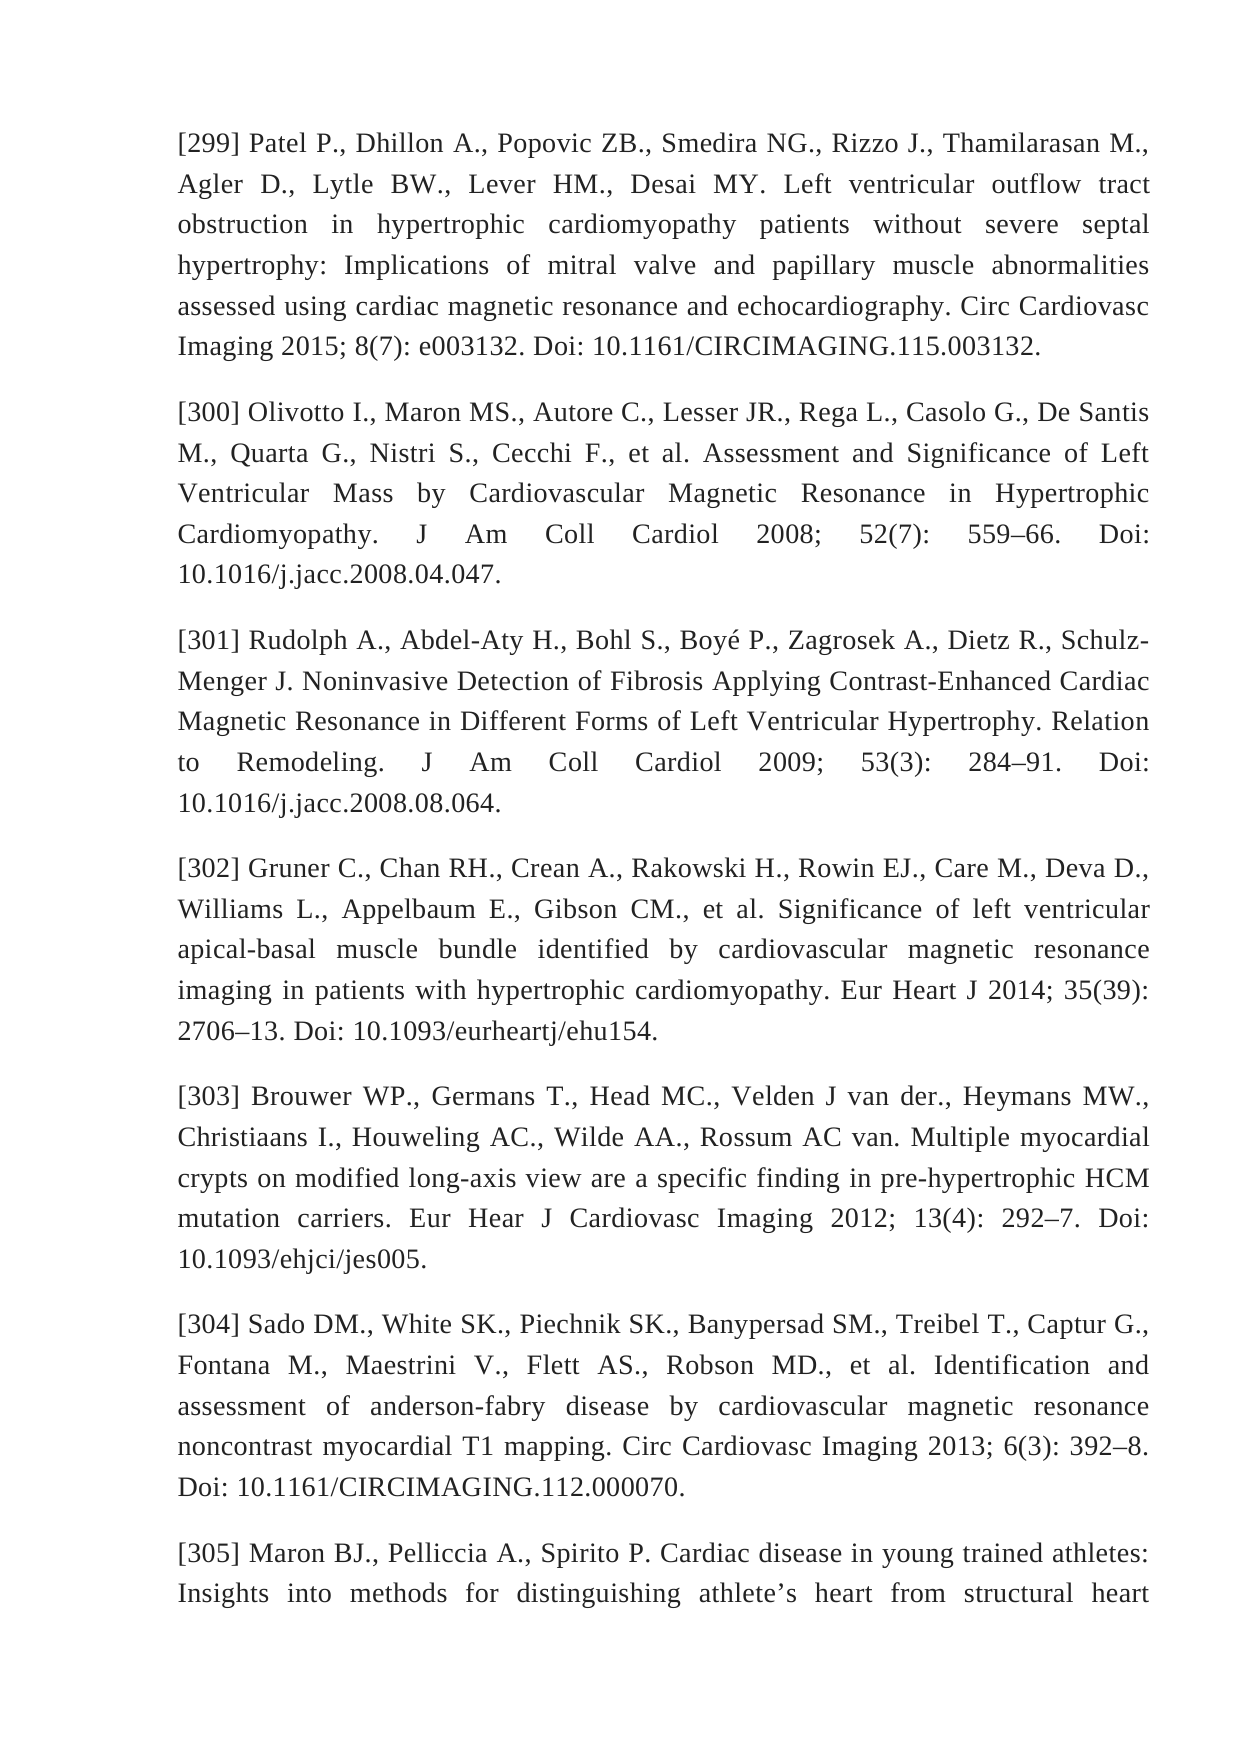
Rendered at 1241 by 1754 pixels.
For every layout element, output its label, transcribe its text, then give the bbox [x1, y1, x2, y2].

text [302] Gruner C., Chan RH., Crean A., Rakowski H., Rowin EJ., Care M., Deva D., Williams L., Appelbaum E., Gibson CM., et al. Significance of left ventricular apical-basal muscle bundle identified by cardiovascular magnetic resonance imaging in patients with hypertrophic cardiomyopathy. Eur Heart J 2014; 35(39): 2706–13. Doi: 10.1093/eurheartj/ehu154. [177, 843, 1152, 1046]
text [299] Patel P., Dhillon A., Popovic ZB., Smedira NG., Rizzo J., Thamilarasan M., Agler D., Lytle BW., Lever HM., Desai MY. Left ventricular outflow tract obstruction in hypertrophic cardiomyopathy patients without severe septal hypertrophy: Implications of mitral valve and papillary muscle abnormalities assessed using cardiac magnetic resonance and echocardiography. Circ Cardiovasc Imaging 2015; 8(7): e003132. Doi: 10.1161/CIRCIMAGING.115.003132. [177, 118, 1152, 362]
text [177, 1527, 1152, 1609]
text [300] Olivotto I., Maron MS., Autore C., Lesser JR., Rega L., Casolo G., De Santis M., Quarta G., Nistri S., Cecchi F., et al. Assessment and Significance of Left Ventricular Mass by Cardiovascular Magnetic Resonance in Hypertrophic Cardiomyopathy. J Am Coll Cardiol 2008; 52(7): 559–66. Doi: 10.1016/j.jacc.2008.04.047. [177, 387, 1152, 590]
text [303] Brouwer WP., Germans T., Head MC., Velden J van der., Heymans MW., Christiaans I., Houweling AC., Wilde AA., Rossum AC van. Multiple myocardial crypts on modified long-axis view are a specific finding in pre-hypertrophic HCM mutation carriers. Eur Hear J Cardiovasc Imaging 2012; 13(4): 292–7. Doi: 10.1093/ehjci/jes005. [177, 1071, 1152, 1274]
text [304] Sado DM., White SK., Piechnik SK., Banypersad SM., Treibel T., Captur G., Fontana M., Maestrini V., Flett AS., Robson MD., et al. Identification and assessment of anderson-fabry disease by cardiovascular magnetic resonance noncontrast myocardial T1 mapping. Circ Cardiovasc Imaging 2013; 6(3): 392–8. Doi: 10.1161/CIRCIMAGING.112.000070. [177, 1299, 1152, 1502]
text [301] Rudolph A., Abdel-Aty H., Bohl S., Boyé P., Zagrosek A., Dietz R., Schulz-Menger J. Noninvasive Detection of Fibrosis Applying Contrast-Enhanced Cardiac Magnetic Resonance in Different Forms of Left Ventricular Hypertrophy. Relation to Remodeling. J Am Coll Cardiol 2009; 53(3): 284–91. Doi: 10.1016/j.jacc.2008.08.064. [177, 615, 1152, 818]
